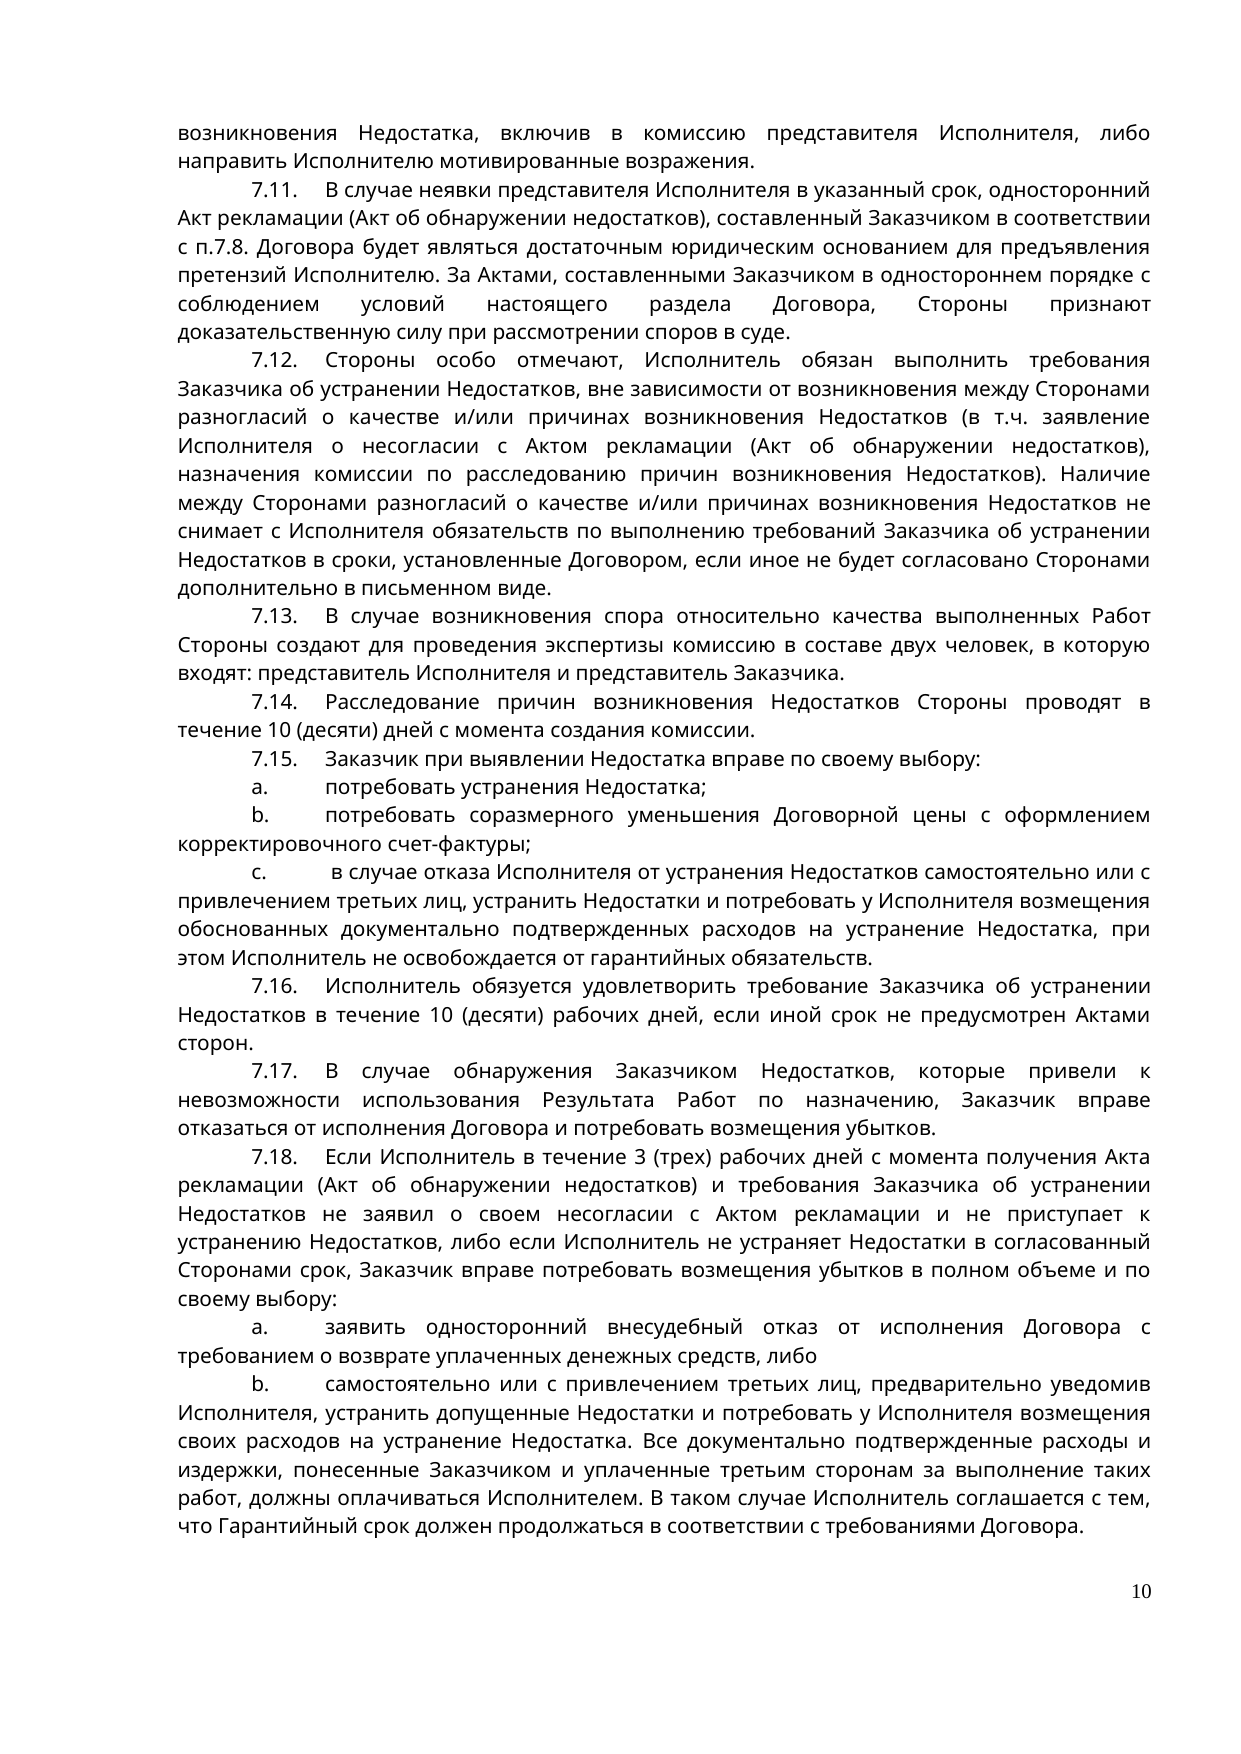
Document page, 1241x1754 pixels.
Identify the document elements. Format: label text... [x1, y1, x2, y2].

list В случае обнаружения Заказчиком Недостатков, которые привели к невозможности использования Результата Работ по назначению, Заказчик вправе отказаться от исполнения Договора и потребовать возмещения убытков. [177, 1057, 1152, 1142]
list В случае неявки представителя Исполнителя в указанный срок, односторонний Акт рекламации (Акт об обнаружении недостатков), составленный Заказчиком в соответствии с п.7.8. Договора будет являться достаточным юридическим основанием для предъявления претензий Исполнителю. За Актами, составленными Заказчиком в одностороннем порядке с соблюдением условий настоящего раздела Договора, Стороны признают доказательственную силу при рассмотрении споров в суде. [177, 175, 1152, 346]
list самостоятельно или с привлечением третьих лиц, предварительно уведомив Исполнителя, устранить допущенные Недостатки и потребовать у Исполнителя возмещения своих расходов на устранение Недостатка. Все документально подтвержденные расходы и издержки, понесенные Заказчиком и уплаченные третьим сторонам за выполнение таких работ, должны оплачиваться Исполнителем. В таком случае Исполнитель соглашается с тем, что Гарантийный срок должен продолжаться в соответствии с требованиями Договора. [177, 1369, 1152, 1540]
list потребовать соразмерного уменьшения Договорной цены с оформлением корректировочного счет-фактуры; [177, 801, 1152, 857]
list потребовать устранения Недостатка; [177, 772, 1152, 801]
list Если Исполнитель в течение 3 (трех) рабочих дней с момента получения Акта рекламации (Акт об обнаружении недостатков) и требования Заказчика об устранении Недостатков не заявил о своем несогласии с Актом рекламации и не приступает к устранению Недостатков, либо если Исполнитель не устраняет Недостатки в согласованный Сторонами срок, Заказчик вправе потребовать возмещения убытков в полном объеме и по своему выбору: [177, 1142, 1152, 1312]
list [177, 118, 1152, 175]
list Расследование причин возникновения Недостатков Стороны проводят в течение 10 (десяти) дней с момента создания комиссии. [177, 687, 1152, 744]
list заявить односторонний внесудебный отказ от исполнения Договора с требованием о возврате уплаченных денежных средств, либо [177, 1312, 1152, 1369]
list В случае возникновения спора относительно качества выполненных Работ Стороны создают для проведения экспертизы комиссию в составе двух человек, в которую входят: представитель Исполнителя и представитель Заказчика. [177, 602, 1152, 687]
list Заказчик при выявлении Недостатка вправе по своему выбору: [177, 744, 1152, 772]
list Стороны особо отмечают, Исполнитель обязан выполнить требования Заказчика об устранении Недостатков, вне зависимости от возникновения между Сторонами разногласий о качестве и/или причинах возникновения Недостатков (в т.ч. заявление Исполнителя о несогласии с Актом рекламации (Акт об обнаружении недостатков), назначения комиссии по расследованию причин возникновения Недостатков). Наличие между Сторонами разногласий о качестве и/или причинах возникновения Недостатков не снимает с Исполнителя обязательств по выполнению требований Заказчика об устранении Недостатков в сроки, установленные Договором, если иное не будет согласовано Сторонами дополнительно в письменном виде. [177, 346, 1152, 602]
list в случае отказа Исполнителя от устранения Недостатков самостоятельно или с привлечением третьих лиц, устранить Недостатки и потребовать у Исполнителя возмещения обоснованных документально подтвержденных расходов на устранение Недостатка, при этом Исполнитель не освобождается от гарантийных обязательств. [177, 857, 1152, 971]
list Исполнитель обязуется удовлетворить требование Заказчика об устранении Недостатков в течение 10 (десяти) рабочих дней, если иной срок не предусмотрен Актами сторон. [177, 971, 1152, 1057]
